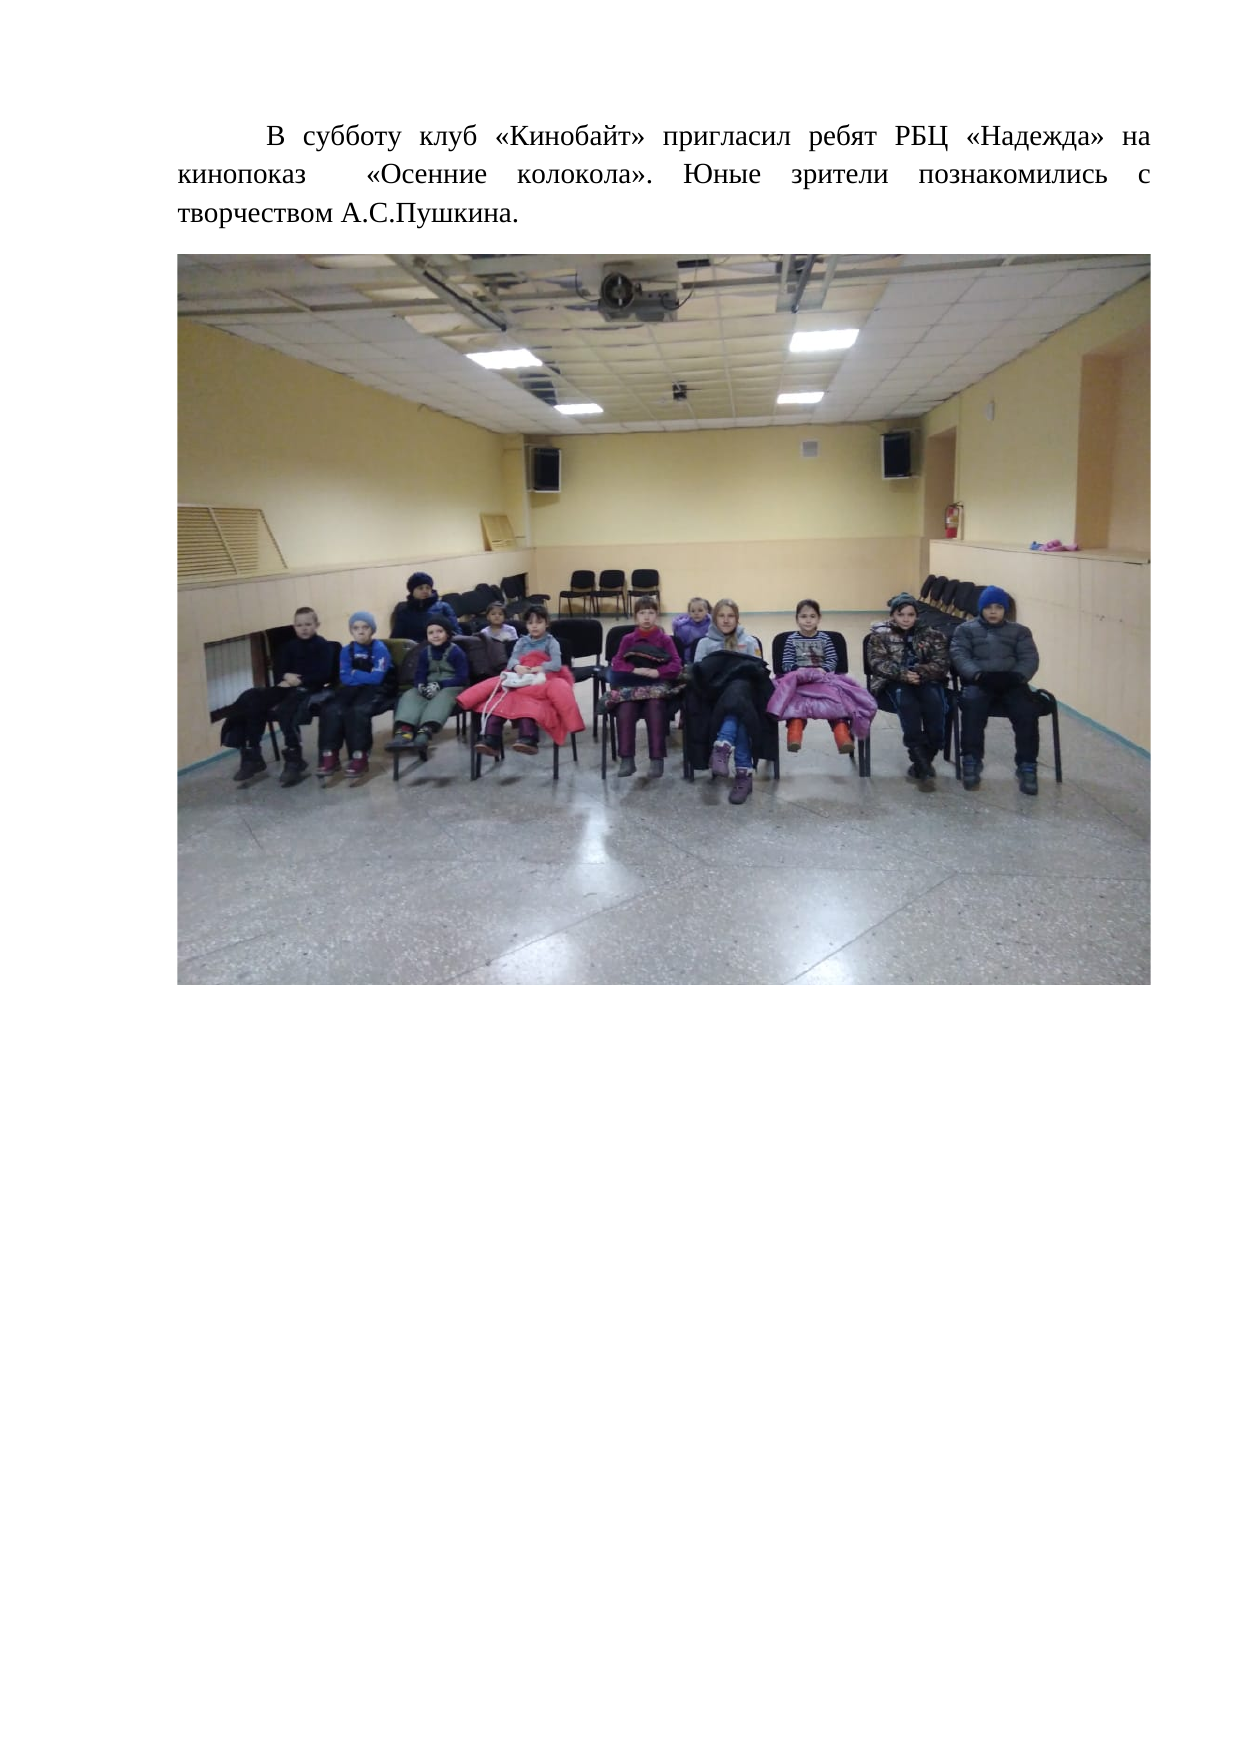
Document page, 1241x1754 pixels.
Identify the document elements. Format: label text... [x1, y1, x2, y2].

text В субботу клуб «Кинобайт» пригласил ребят РБЦ «Надежда» на кинопоказ «Осенние колокола». Юные зрители познакомились с творчеством А.С.Пушкина. [177, 118, 1152, 229]
picture [177, 254, 1151, 985]
